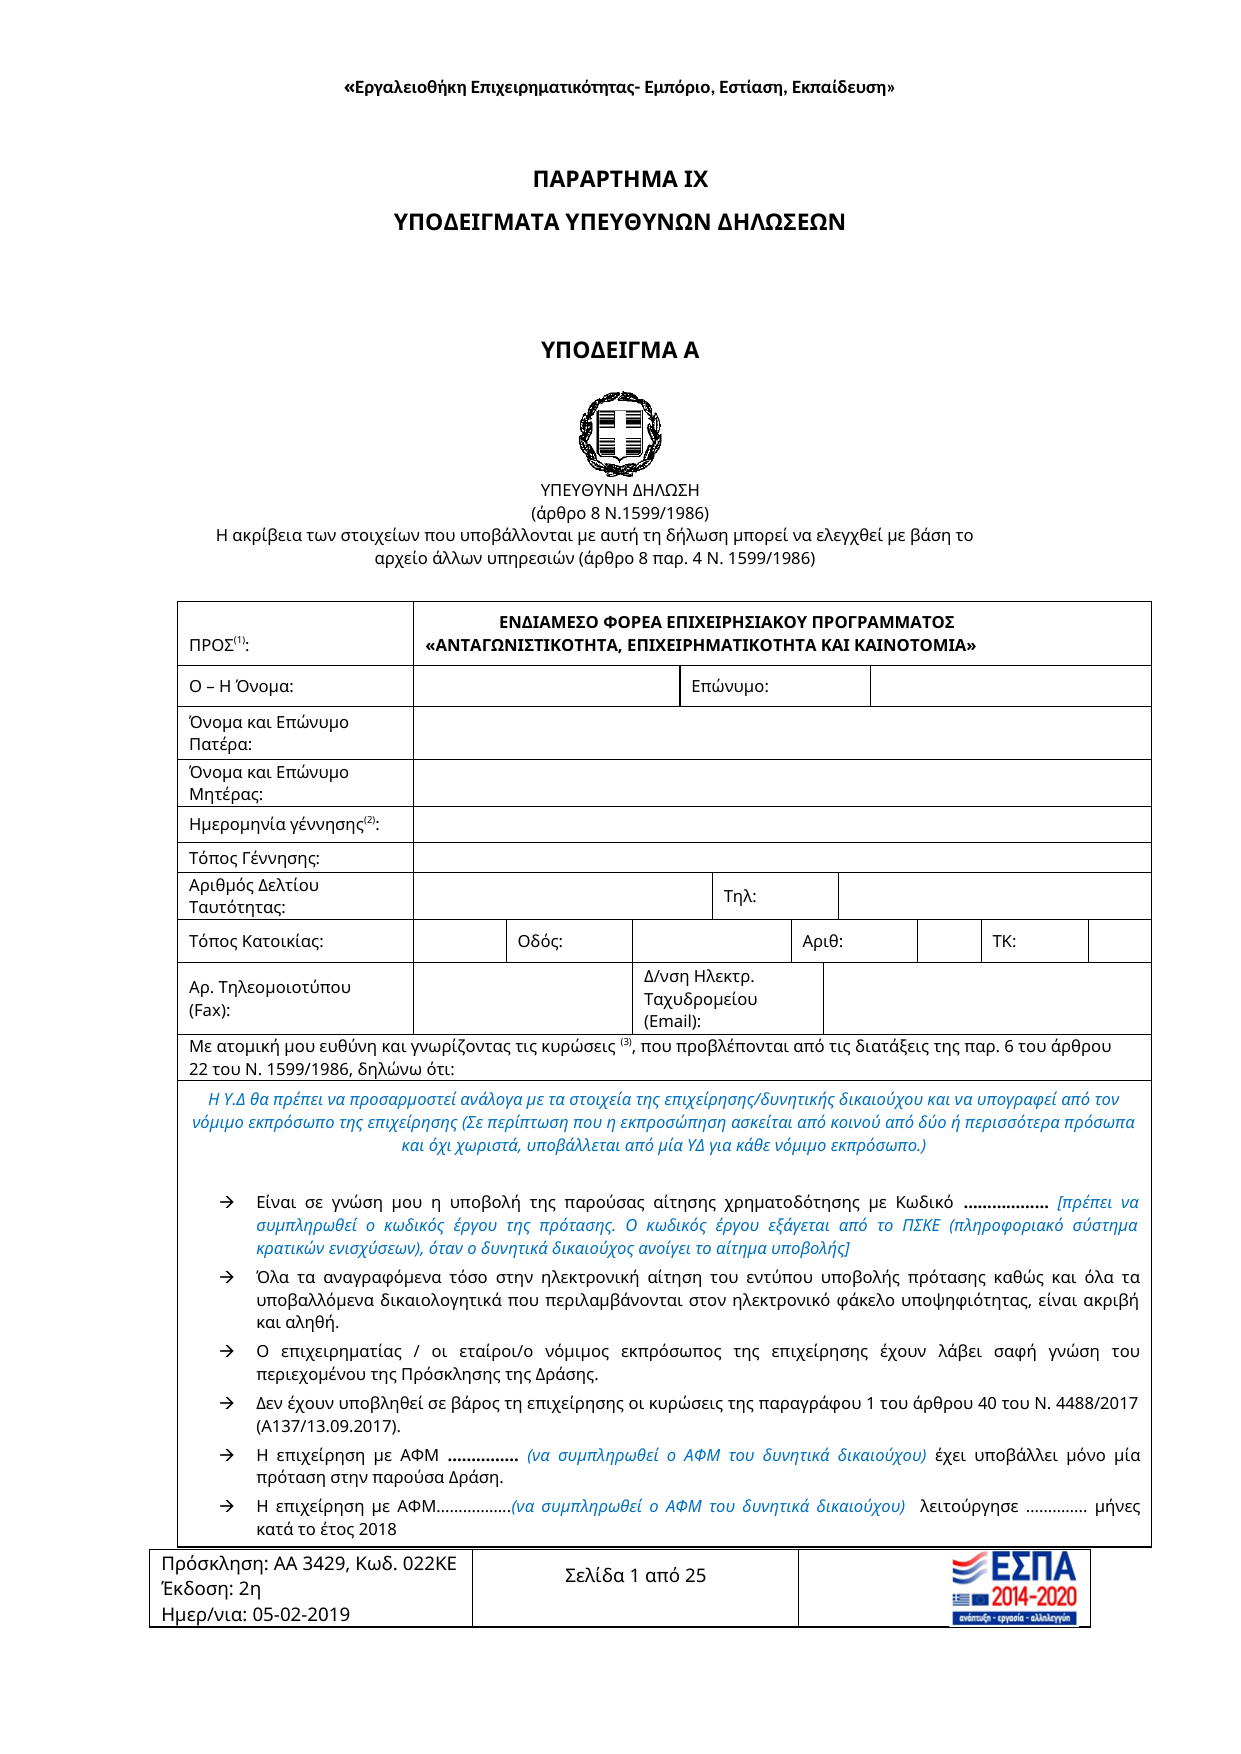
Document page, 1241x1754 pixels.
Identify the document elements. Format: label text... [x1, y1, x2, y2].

text αρχείο άλλων υπηρεσιών (άρθρο 8 παρ. 4 Ν. 1599/1986) [177, 547, 1013, 569]
table_cell [414, 843, 1151, 872]
table_cell [414, 807, 1151, 842]
table_cell Αριθμός Δελτίου Ταυτότητας: [178, 873, 413, 918]
table_header ΠΡΟΣ(1): [178, 602, 413, 664]
table_cell ΤΚ: [982, 920, 1088, 962]
table_cell Αρ. Τηλεομοιοτύπου (Fax): [178, 963, 413, 1034]
text ΠΑΡΑΡΤΗΜΑ IX [177, 162, 1063, 194]
text ΥΠΟΔΕΙΓΜΑΤΑ ΥΠΕΥΘΥΝΩΝ ΔΗΛΩΣΕΩΝ [177, 206, 1063, 237]
table_cell [871, 666, 1151, 706]
table_cell Όνομα και Επώνυμο Μητέρας: [178, 760, 413, 806]
picture [577, 391, 664, 479]
table_cell [414, 760, 1151, 806]
table_cell [824, 963, 1151, 1034]
table_cell [414, 666, 679, 706]
text (άρθρο 8 Ν.1599/1986) [177, 501, 1063, 524]
text ΥΠΕΥΘΥΝΗ ΔΗΛΩΣΗ [177, 478, 1063, 501]
table_cell Δ/νση Ηλεκτρ. Ταχυδρομείου (Εmail): [633, 963, 823, 1034]
table_cell [414, 873, 712, 918]
table_cell Οδός: [507, 920, 632, 962]
table_cell Με ατομική μου ευθύνη και γνωρίζοντας τις κυρώσεις (3), που προβλέπονται από τις διατάξεις της παρ. 6 του άρθρου 22 του Ν. 1599/1986, δηλώνω ότι: [178, 1035, 1151, 1080]
table_header ΕΝΔΙΑΜΕΣΟ ΦΟΡΕΑ ΕΠΙΧΕΙΡΗΣΙΑΚΟΥ ΠΡΟΓΡΑΜΜΑΤΟΣ «ΑΝΤΑΓΩΝΙΣΤΙΚΟΤΗΤΑ, ΕΠΙΧΕΙΡΗΜΑΤΙΚΟΤΗΤΑ ΚΑΙ ΚΑΙΝΟΤΟΜΙΑ» [414, 602, 1151, 664]
text Η ακρίβεια των στοιχείων που υποβάλλονται με αυτή τη δήλωση μπορεί να ελεγχθεί με βάση το [177, 524, 1013, 547]
table_cell Επώνυμο: [681, 666, 870, 706]
table_cell [918, 920, 981, 962]
table_cell Τόπος Γέννησης: [178, 843, 413, 872]
table_cell [414, 707, 1151, 759]
text ΥΠΟΔΕΙΓΜΑ Α [177, 334, 1063, 366]
table_cell Ο – Η Όνομα: [178, 666, 413, 706]
picture [949, 1550, 1080, 1627]
table_cell Τηλ: [713, 873, 838, 918]
table_cell Όνομα και Επώνυμο Πατέρα: [178, 707, 413, 759]
table_cell Ημερομηνία γέννησης(2): [178, 807, 413, 842]
table_cell [414, 963, 632, 1034]
table_cell Τόπος Κατοικίας: [178, 920, 413, 962]
table_cell Αριθ: [792, 920, 917, 962]
table_cell [1089, 920, 1151, 962]
table_cell [839, 873, 1151, 918]
table_cell [633, 920, 791, 962]
table_cell [414, 920, 506, 962]
